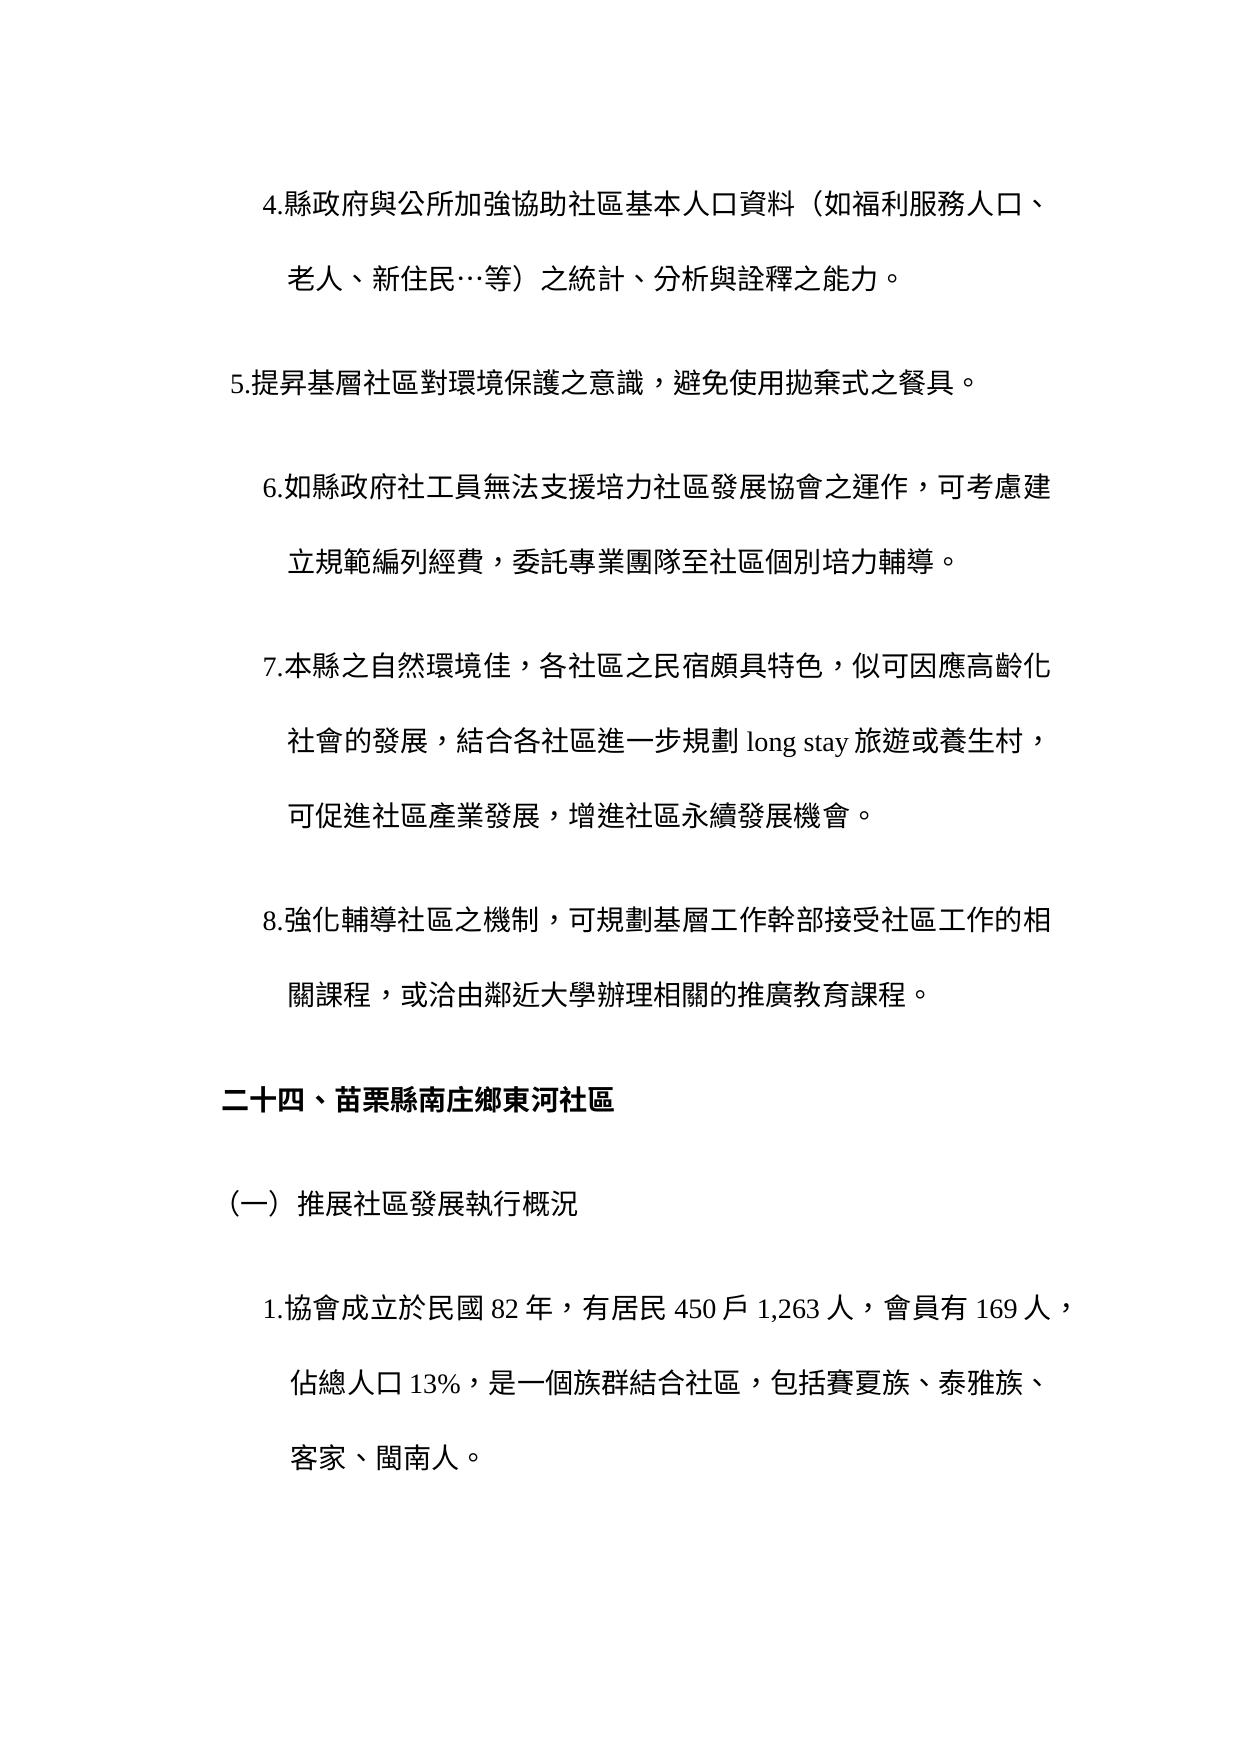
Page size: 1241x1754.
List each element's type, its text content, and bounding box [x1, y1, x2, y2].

text 5.提昇基層社區對環境保護之意識，避免使用拋棄式之餐具。 [187, 344, 1053, 419]
text 4.縣政府與公所加強協助社區基本人口資料（如福利服務人口、老人、新住民…等）之統計、分析與詮釋之能力。 [262, 164, 1053, 314]
text 6.如縣政府社工員無法支援培力社區發展協會之運作，可考慮建立規範編列經費，委託專業團隊至社區個別培力輔導。 [262, 448, 1053, 598]
text （一）推展社區發展執行概況 [187, 1164, 1053, 1239]
text 8.強化輔導社區之機制，可規劃基層工作幹部接受社區工作的相關課程，或洽由鄰近大學辦理相關的推廣教育課程。 [262, 881, 1053, 1031]
text 1.協會成立於民國82年，有居民450戶1,263人，會員有169人，佔總人口13%，是一個族群結合社區，包括賽夏族、泰雅族、客家、閩南人。 [262, 1269, 1053, 1494]
text 7.本縣之自然環境佳，各社區之民宿頗具特色，似可因應高齡化社會的發展，結合各社區進一步規劃long stay旅遊或養生村，可促進社區產業發展，增進社區永續發展機會。 [262, 627, 1053, 852]
text 二十四、苗栗縣南庄鄉東河社區 [221, 1060, 1053, 1135]
